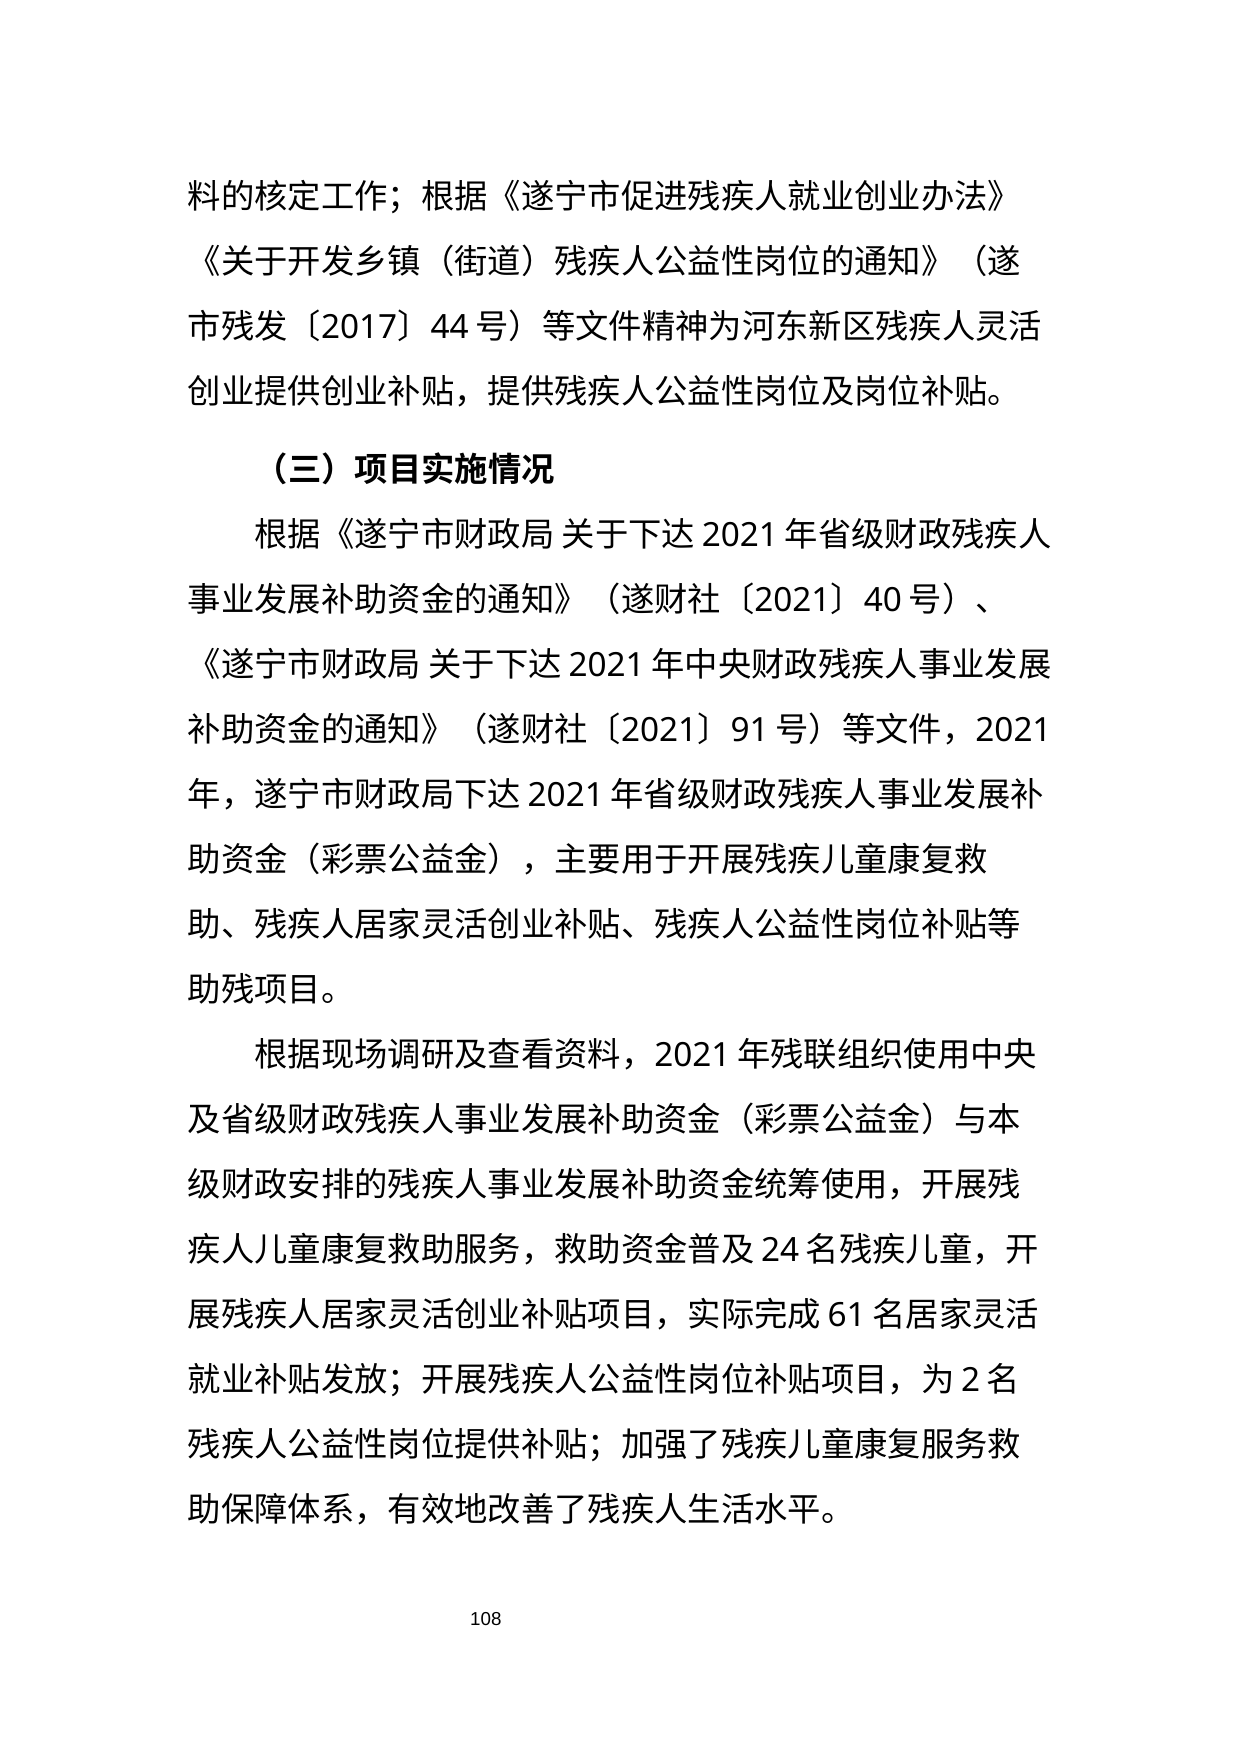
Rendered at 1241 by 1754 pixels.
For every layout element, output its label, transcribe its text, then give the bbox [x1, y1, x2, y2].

subtitle （三）项目实施情况 [187, 434, 1053, 493]
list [187, 162, 1053, 422]
list 根据现场调研及查看资料，2021年残联组织使用中央及省级财政残疾人事业发展补助资金（彩票公益金）与本级财政安排的残疾人事业发展补助资金统筹使用，开展残疾人儿童康复救助服务，救助资金普及24名残疾儿童，开展残疾人居家灵活创业补贴项目，实际完成61名居家灵活就业补贴发放；开展残疾人公益性岗位补贴项目，为2名残疾人公益性岗位提供补贴；加强了残疾儿童康复服务救助保障体系，有效地改善了残疾人生活水平。 [187, 1019, 1053, 1539]
list 根据《遂宁市财政局 关于下达2021年省级财政残疾人事业发展补助资金的通知》（遂财社〔2021〕40号）、《遂宁市财政局 关于下达2021年中央财政残疾人事业发展补助资金的通知》（遂财社〔2021〕91号）等文件，2021年，遂宁市财政局下达2021年省级财政残疾人事业发展补助资金（彩票公益金），主要用于开展残疾儿童康复救助、残疾人居家灵活创业补贴、残疾人公益性岗位补贴等助残项目。 [187, 499, 1053, 1019]
